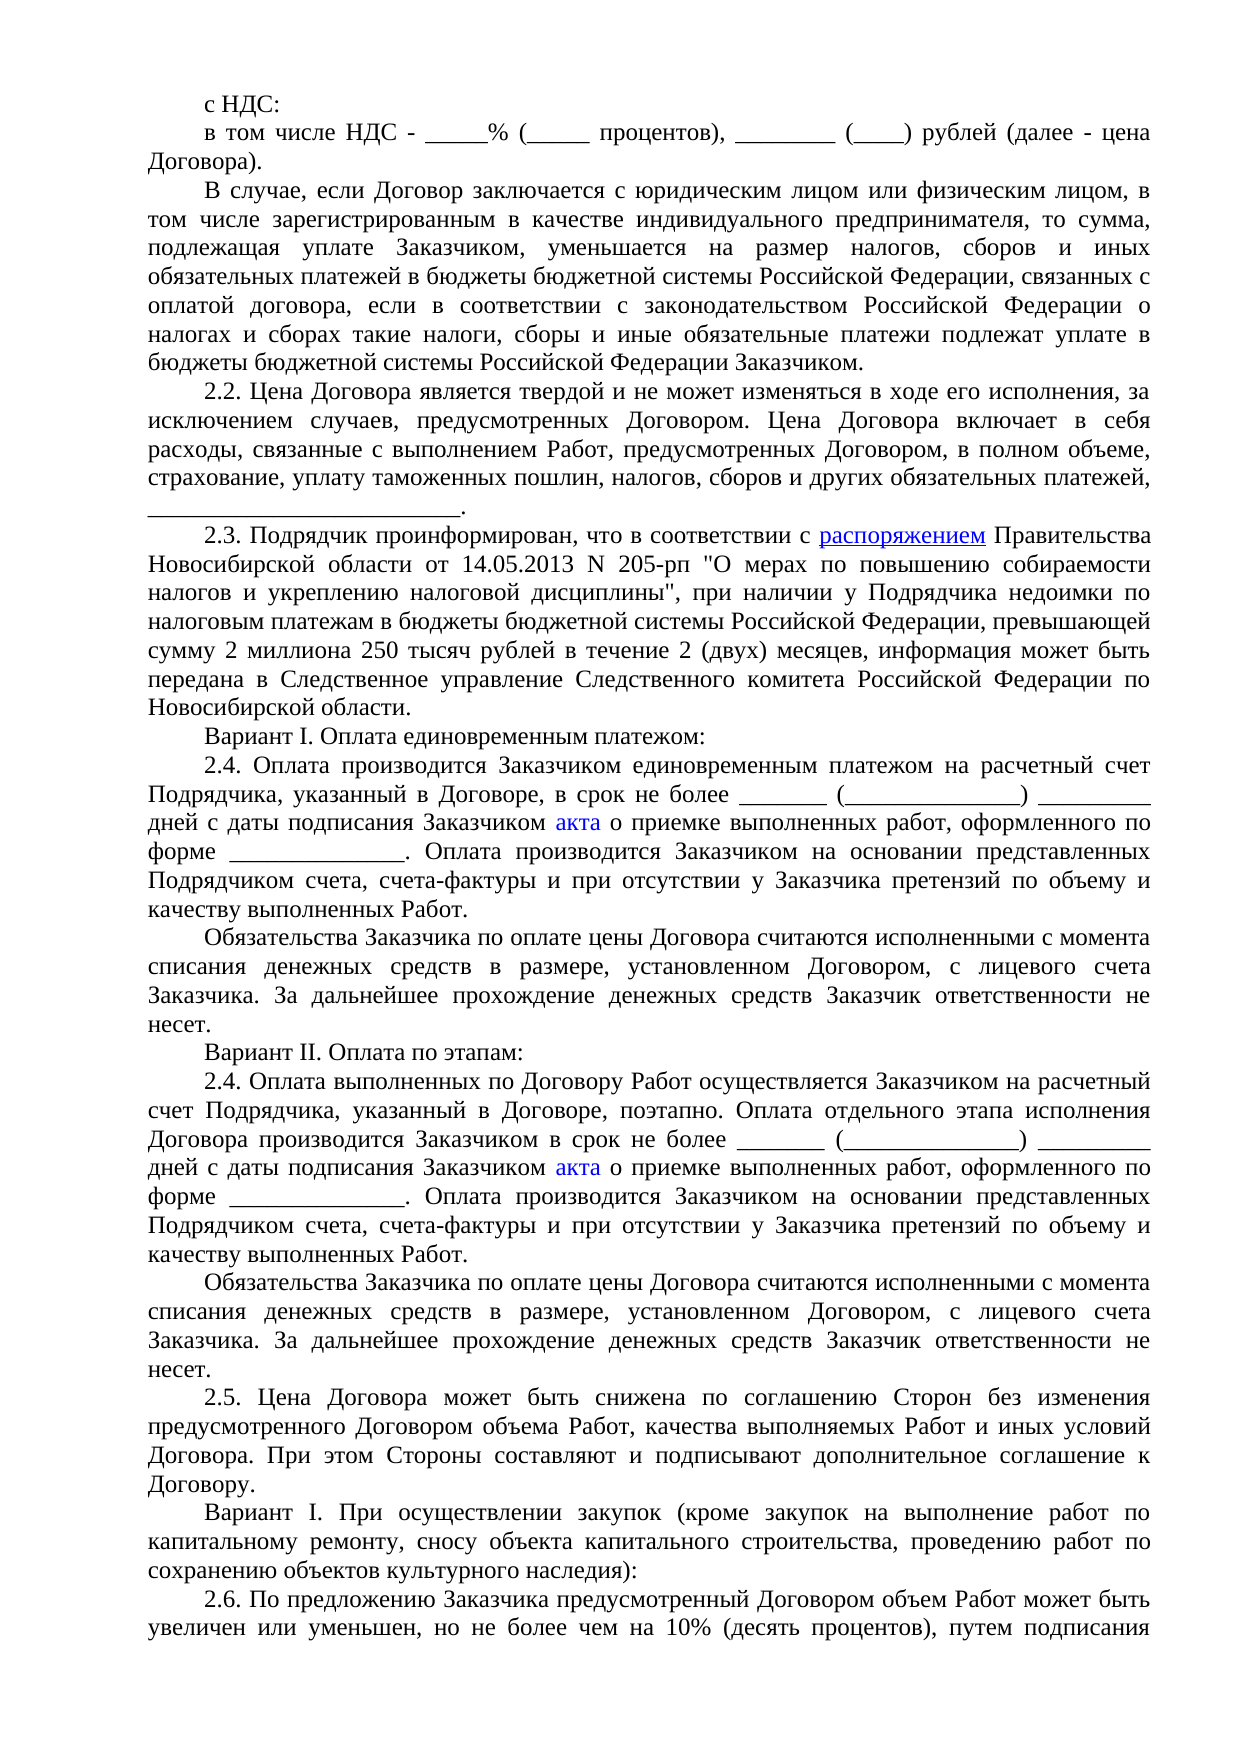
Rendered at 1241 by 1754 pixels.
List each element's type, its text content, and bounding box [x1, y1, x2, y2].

text Обязательства Заказчика по оплате цены Договора считаются исполненными с момента списания денежных средств в размере, установленном Договором, с лицевого счета Заказчика. За дальнейшее прохождение денежных средств Заказчик ответственности не несет. [148, 1267, 1152, 1382]
text В случае, если Договор заключается с юридическим лицом или физическим лицом, в том числе зарегистрированным в качестве индивидуального предпринимателя, то сумма, подлежащая уплате Заказчиком, уменьшается на размер налогов, сборов и иных обязательных платежей в бюджеты бюджетной системы Российской Федерации, связанных с оплатой договора, если в соответствии с законодательством Российской Федерации о налогах и сборах такие налоги, сборы и иные обязательные платежи подлежат уплате в бюджеты бюджетной системы Российской Федерации Заказчиком. [148, 175, 1152, 376]
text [148, 1584, 1152, 1641]
text 2.4. Оплата производится Заказчиком единовременным платежом на расчетный счет Подрядчика, указанный в Договоре, в срок не более _______ (______________) _________ дней с даты подписания Заказчиком акта о приемке выполненных работ, оформленного по форме ______________. Оплата производится Заказчиком на основании представленных Подрядчиком счета, счета-фактуры и при отсутствии у Заказчика претензий по объему и качеству выполненных Работ. [148, 750, 1152, 922]
text 2.4. Оплата выполненных по Договору Работ осуществляется Заказчиком на расчетный счет Подрядчика, указанный в Договоре, поэтапно. Оплата отдельного этапа исполнения Договора производится Заказчиком в срок не более _______ (______________) _________ дней с даты подписания Заказчиком акта о приемке выполненных работ, оформленного по форме ______________. Оплата производится Заказчиком на основании представленных Подрядчиком счета, счета-фактуры и при отсутствии у Заказчика претензий по объему и качеству выполненных Работ. [148, 1066, 1152, 1267]
text 2.5. Цена Договора может быть снижена по соглашению Сторон без изменения предусмотренного Договором объема Работ, качества выполняемых Работ и иных условий Договора. При этом Стороны составляют и подписывают дополнительное соглашение к Договору. [148, 1382, 1152, 1497]
text Вариант II. Оплата по этапам: [148, 1037, 1152, 1066]
text Вариант I. При осуществлении закупок (кроме закупок на выполнение работ по капитальному ремонту, сносу объекта капитального строительства, проведению работ по сохранению объектов культурного наследия): [148, 1497, 1152, 1584]
text Обязательства Заказчика по оплате цены Договора считаются исполненными с момента списания денежных средств в размере, установленном Договором, с лицевого счета Заказчика. За дальнейшее прохождение денежных средств Заказчик ответственности не несет. [148, 922, 1152, 1037]
text с НДС: [148, 89, 1152, 117]
text 2.2. Цена Договора является твердой и не может изменяться в ходе его исполнения, за исключением случаев, предусмотренных Договором. Цена Договора включает в себя расходы, связанные с выполнением Работ, предусмотренных Договором, в полном объеме, страхование, уплату таможенных пошлин, налогов, сборов и других обязательных платежей, _________________________. [148, 376, 1152, 520]
text Вариант I. Оплата единовременным платежом: [148, 721, 1152, 750]
text 2.3. Подрядчик проинформирован, что в соответствии с распоряжением Правительства Новосибирской области от 14.05.2013 N 205-рп "О мерах по повышению собираемости налогов и укреплению налоговой дисциплины", при наличии у Подрядчика недоимки по налоговым платежам в бюджеты бюджетной системы Российской Федерации, превышающей сумму 2 миллиона 250 тысяч рублей в течение 2 (двух) месяцев, информация может быть передана в Следственное управление Следственного комитета Российской Федерации по Новосибирской области. [148, 520, 1152, 721]
text в том числе НДС - _____% (_____ процентов), ________ (____) рублей (далее - цена Договора). [148, 117, 1152, 175]
